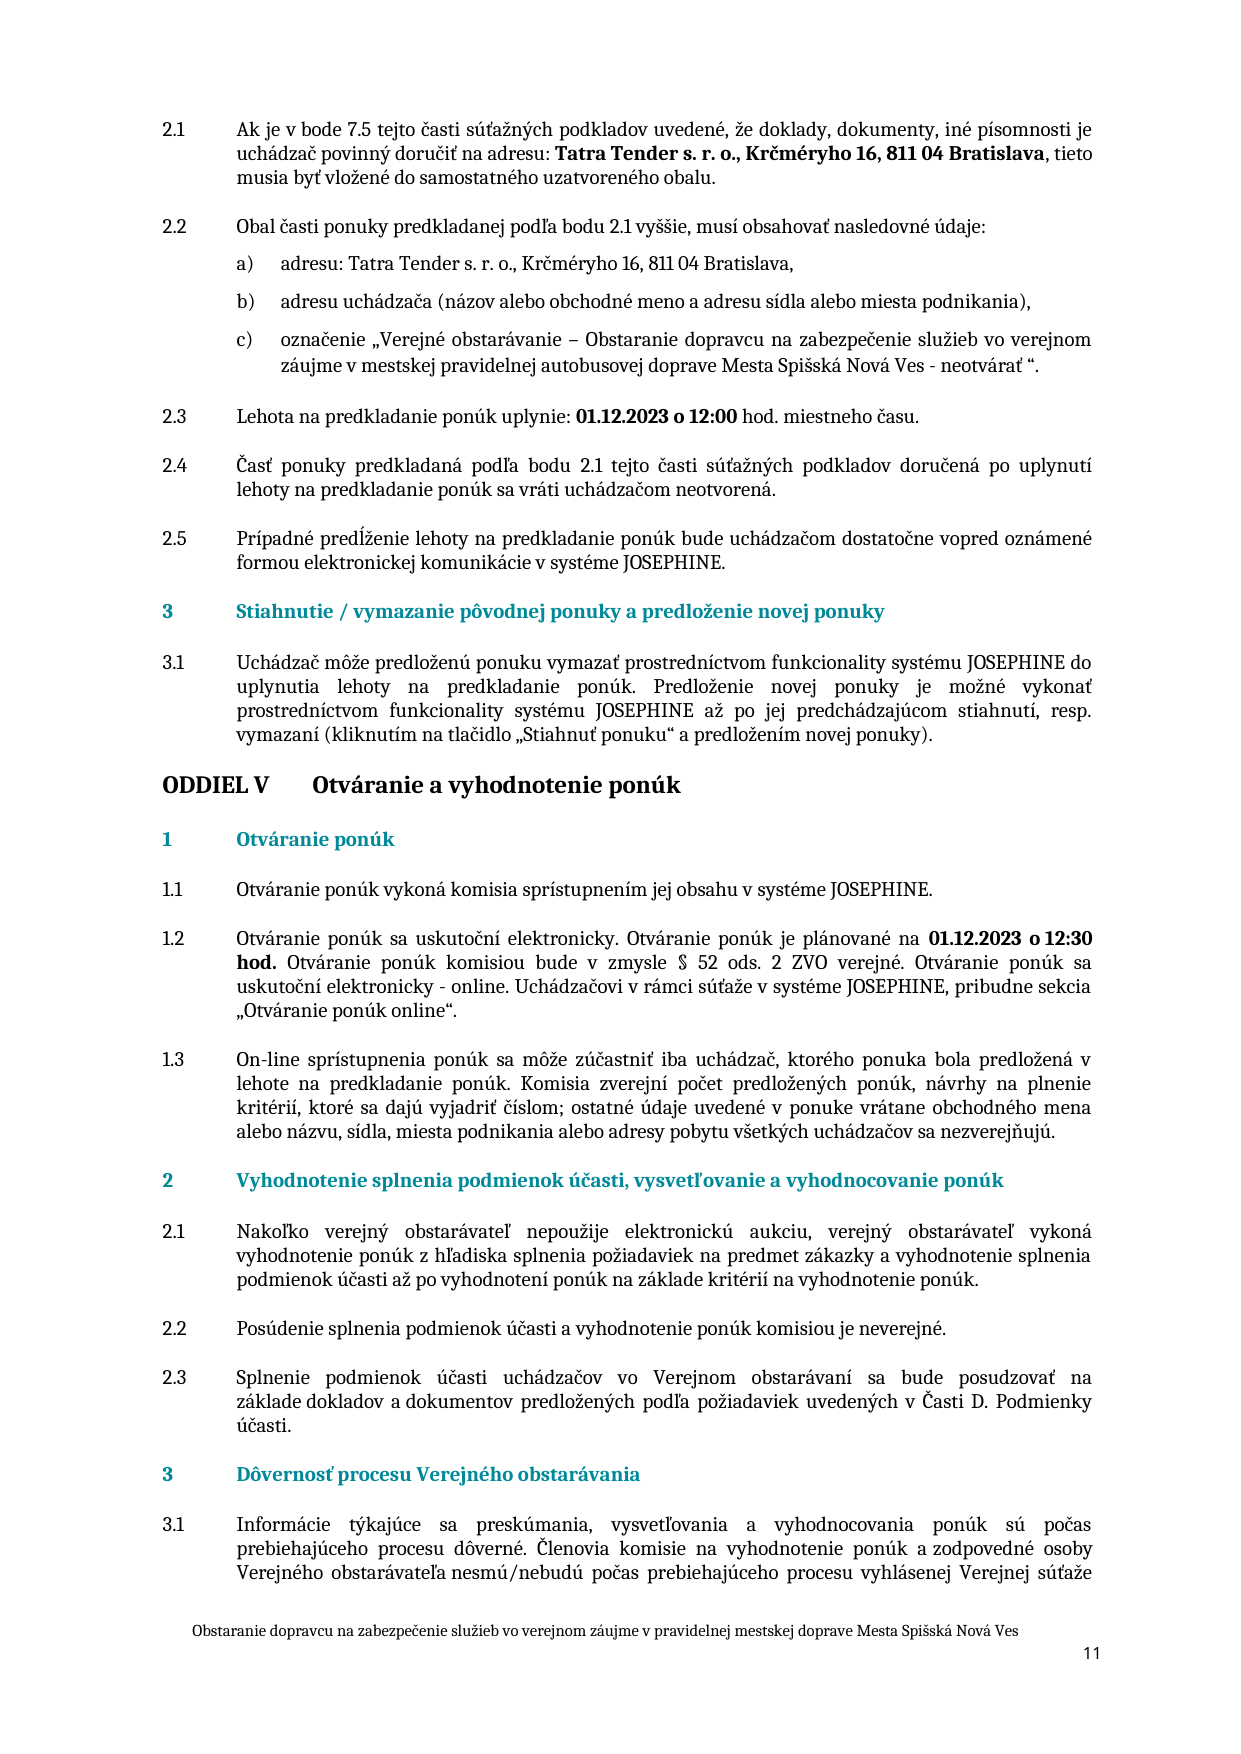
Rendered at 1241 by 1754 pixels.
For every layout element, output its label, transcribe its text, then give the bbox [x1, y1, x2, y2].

subtitle Uchádzač môže predloženú ponuku vymazať prostredníctvom funkcionality systému JOSEPHINE do uplynutia lehoty na predkladanie ponúk. Predloženie novej ponuky je možné vykonať prostredníctvom funkcionality systému JOSEPHINE až po jej predchádzajúcom stiahnutí, resp. vymazaní (kliknutím na tlačidlo „Stiahnuť ponuku“ a predložením novej ponuky). [162, 650, 1093, 746]
subtitle Prípadné predĺženie lehoty na predkladanie ponúk bude uchádzačom dostatočne vopred oznámené formou elektronickej komunikácie v systéme JOSEPHINE. [162, 527, 1093, 574]
subtitle Dôvernosť procesu Verejného obstarávania [162, 1462, 1093, 1486]
subtitle On-line sprístupnenia ponúk sa môže zúčastniť iba uchádzač, ktorého ponuka bola predložená v lehote na predkladanie ponúk. Komisia zverejní počet predložených ponúk, návrhy na plnenie kritérií, ktoré sa dajú vyjadriť číslom; ostatné údaje uvedené v ponuke vrátane obchodného mena alebo názvu, sídla, miesta podnikania alebo adresy pobytu všetkých uchádzačov sa nezverejňujú. [162, 1048, 1093, 1144]
subtitle Lehota na predkladanie ponúk uplynie: 01.12.2023 o 12:00 hod. miestneho času. [162, 405, 1093, 429]
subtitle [162, 1513, 1093, 1585]
subtitle Splnenie podmienok účasti uchádzačov vo Verejnom obstarávaní sa bude posudzovať na základe dokladov a dokumentov predložených podľa požiadaviek uvedených v Časti D. Podmienky účasti. [162, 1365, 1093, 1437]
subtitle Stiahnutie / vymazanie pôvodnej ponuky a predloženie novej ponuky [162, 599, 1093, 623]
subtitle Otváranie a vyhodnotenie ponúk [162, 771, 1093, 800]
subtitle Otváranie ponúk vykoná komisia sprístupnením jej obsahu v systéme JOSEPHINE. [162, 878, 1093, 902]
subtitle Nakoľko verejný obstarávateľ nepoužije elektronickú aukciu, verejný obstarávateľ vykoná vyhodnotenie ponúk z hľadiska splnenia požiadaviek na predmet zákazky a vyhodnotenie splnenia podmienok účasti až po vyhodnotení ponúk na základe kritérií na vyhodnotenie ponúk. [162, 1219, 1093, 1291]
subtitle Otváranie ponúk sa uskutoční elektronicky. Otváranie ponúk je plánované na 01.12.2023 o 12:30 hod. Otváranie ponúk komisiou bude v zmysle § 52 ods. 2 ZVO verejné. Otváranie ponúk sa uskutoční elektronicky - online. Uchádzačovi v rámci súťaže v systéme JOSEPHINE, pribudne sekcia „Otváranie ponúk online“. [162, 927, 1093, 1023]
subtitle Vyhodnotenie splnenia podmienok účasti, vysvetľovanie a vyhodnocovanie ponúk [162, 1169, 1093, 1193]
subtitle Ak je v bode 7.5 tejto časti súťažných podkladov uvedené, že doklady, dokumenty, iné písomnosti je uchádzač povinný doručiť na adresu: Tatra Tender s. r. o., Krčméryho 16, 811 04 Bratislava, tieto musia byť vložené do samostatného uzatvoreného obalu. [162, 118, 1093, 190]
subtitle adresu uchádzača (názov alebo obchodné meno a adresu sídla alebo miesta podnikania), [236, 290, 1093, 314]
subtitle adresu: Tatra Tender s. r. o., Krčméryho 16, 811 04 Bratislava, [236, 251, 1093, 275]
subtitle Obal časti ponuky predkladanej podľa bodu 20.1 vyššie, musí obsahovať nasledovné údaje: [162, 215, 1093, 239]
subtitle Časť ponuky predkladaná podľa bodu 20.1 tejto časti súťažných podkladov doručená po uplynutí lehoty na predkladanie ponúk sa vráti uchádzačom neotvorená. [162, 454, 1093, 502]
subtitle Posúdenie splnenia podmienok účasti a vyhodnotenie ponúk komisiou je neverejné. [162, 1316, 1093, 1340]
subtitle označenie „Verejné obstarávanie – Obstaranie dopravcu na zabezpečenie služieb vo verejnom záujme v mestskej pravidelnej autobusovej doprave Mesta Spišská Nová Ves - neotvárať “. [236, 328, 1093, 378]
subtitle Otváranie ponúk [162, 827, 1093, 851]
